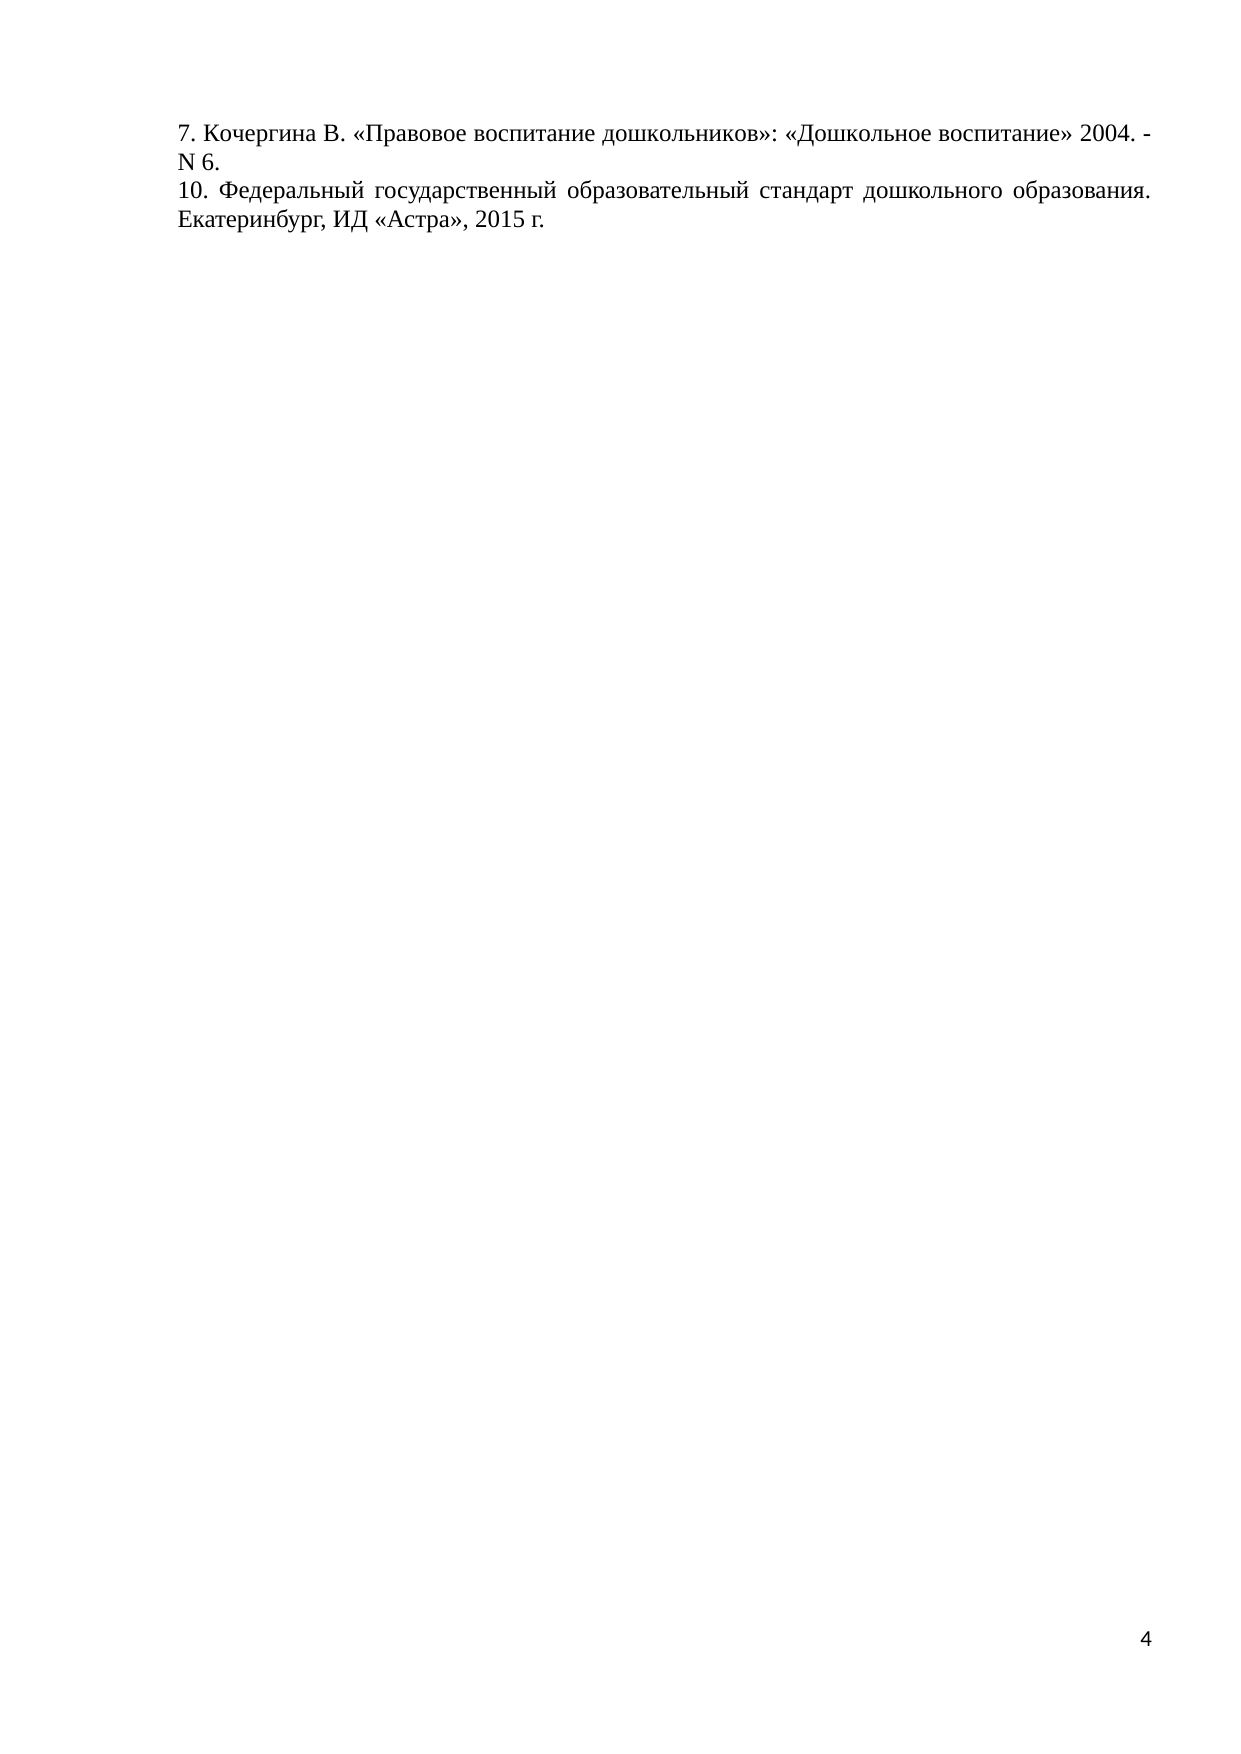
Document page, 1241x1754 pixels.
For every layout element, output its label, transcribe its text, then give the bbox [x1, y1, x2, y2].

text 10. Федеральный государственный образовательный стандарт дошкольного образования. Екатеринбург, ИД «Астра», 2015 г. [177, 176, 1152, 233]
text 7. Кочергина В. «Правовое воспитание дошкольников»: «Дошкольное воспитание» 2004. - N 6. [177, 118, 1152, 176]
